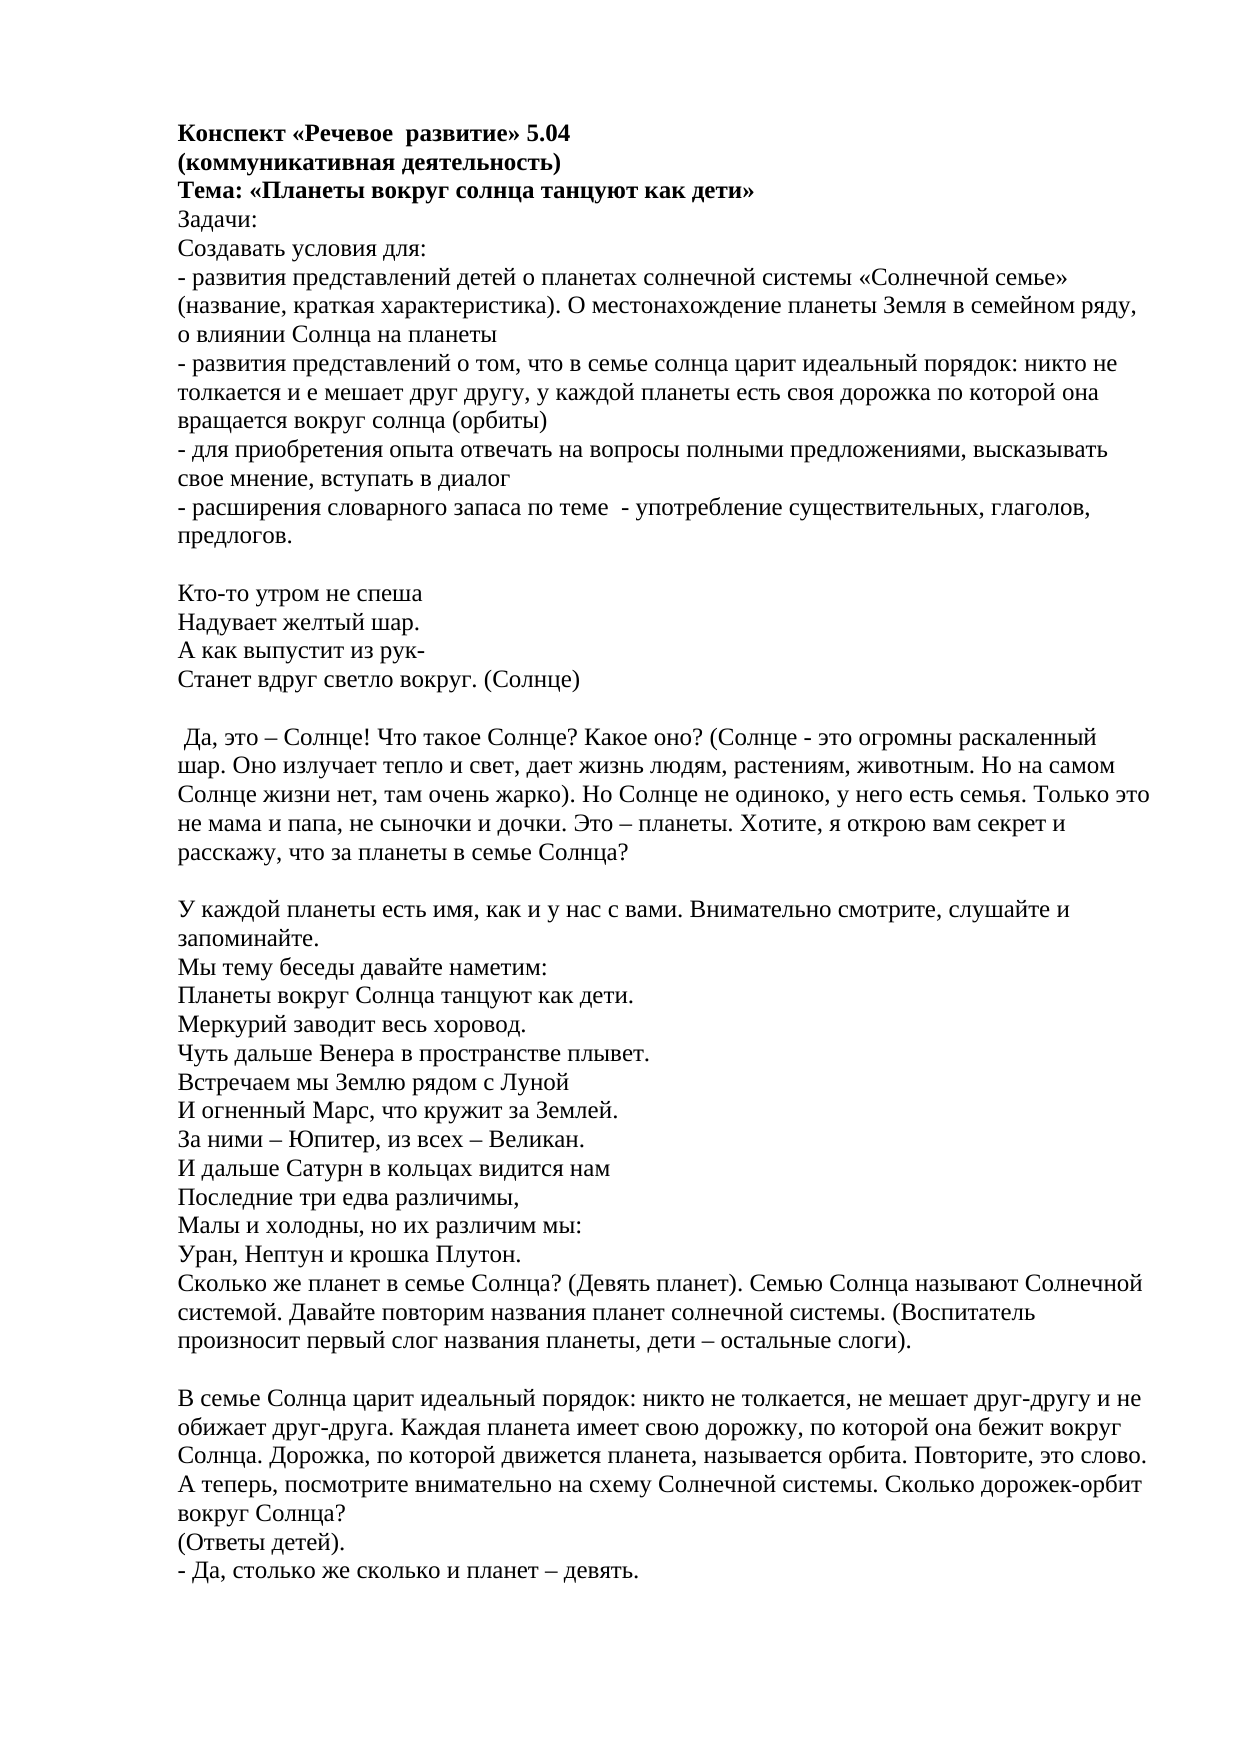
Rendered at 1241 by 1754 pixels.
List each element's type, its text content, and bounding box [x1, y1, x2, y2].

text (коммуникативная деятельность) [177, 147, 1152, 176]
text Уран, Нептун и крошка Плутон. [177, 1239, 1152, 1268]
text Тема: «Планеты вокруг солнца танцуют как дети» [177, 176, 1152, 204]
text За ними – Юпитер, из всех – Великан. [177, 1124, 1152, 1153]
text (Ответы детей). [177, 1527, 1152, 1556]
text Малы и холодны, но их различим мы: [177, 1211, 1152, 1239]
text Последние три едва различимы, [177, 1182, 1152, 1211]
text - развития представлений о том, что в семье солнца царит идеальный порядок: никто не толкается и е мешает друг другу, у каждой планеты есть своя дорожка по которой она вращается вокруг солнца (орбиты) [177, 348, 1152, 434]
text - Да, столько же сколько и планет – девять. [177, 1556, 1152, 1584]
text - развития представлений детей о планетах солнечной системы «Солнечной семье» (название, краткая характеристика). О местонахождение планеты Земля в семейном ряду, о влиянии Солнца на планеты [177, 262, 1152, 348]
text - расширения словарного запаса по теме - употребление существительных, глаголов, предлогов. [177, 492, 1152, 549]
text Меркурий заводит весь хоровод. [177, 1009, 1152, 1038]
text А как выпустит из рук- [177, 636, 1152, 664]
text Да, это – Солнце! Что такое Солнце? Какое оно? (Солнце - это огромны раскаленный шар. Оно излучает тепло и свет, дает жизнь людям, растениям, животным. Но на самом Солнце жизни нет, там очень жарко). Но Солнце не одиноко, у него есть семья. Только это не мама и папа, не сыночки и дочки. Это – планеты. Хотите, я открою вам секрет и расскажу, что за планеты в семье Солнца? [177, 722, 1152, 866]
text Станет вдруг светло вокруг. (Солнце) [177, 664, 1152, 693]
text И дальше Сатурн в кольцах видится нам [177, 1153, 1152, 1182]
text Сколько же планет в семье Солнца? (Девять планет). Семью Солнца называют Солнечной системой. Давайте повторим названия планет солнечной системы. (Воспитатель произносит первый слог названия планеты, дети – остальные слоги). [177, 1268, 1152, 1354]
text Встречаем мы Землю рядом с Луной [177, 1067, 1152, 1096]
text Планеты вокруг Солнца танцуют как дети. [177, 981, 1152, 1009]
text Надувает желтый шар. [177, 607, 1152, 636]
text В семье Солнца царит идеальный порядок: никто не толкается, не мешает друг-другу и не обижает друг-друга. Каждая планета имеет свою дорожку, по которой она бежит вокруг Солнца. Дорожка, по которой движется планета, называется орбита. Повторите, это слово. А теперь, посмотрите внимательно на схему Солнечной системы. Сколько дорожек-орбит вокруг Солнца? [177, 1383, 1152, 1527]
text И огненный Марс, что кружит за Землей. [177, 1096, 1152, 1124]
text Создавать условия для: [177, 233, 1152, 262]
text Конспект «Речевое развитие» 5.04 [177, 118, 1152, 147]
text Чуть дальше Венера в пространстве плывет. [177, 1038, 1152, 1067]
text Кто-то утром не спеша [177, 578, 1152, 607]
text У каждой планеты есть имя, как и у нас с вами. Внимательно смотрите, слушайте и запоминайте. [177, 894, 1152, 952]
text - для приобретения опыта отвечать на вопросы полными предложениями, высказывать свое мнение, вступать в диалог [177, 434, 1152, 492]
text Задачи: [177, 204, 1152, 233]
text Мы тему беседы давайте наметим: [177, 952, 1152, 981]
